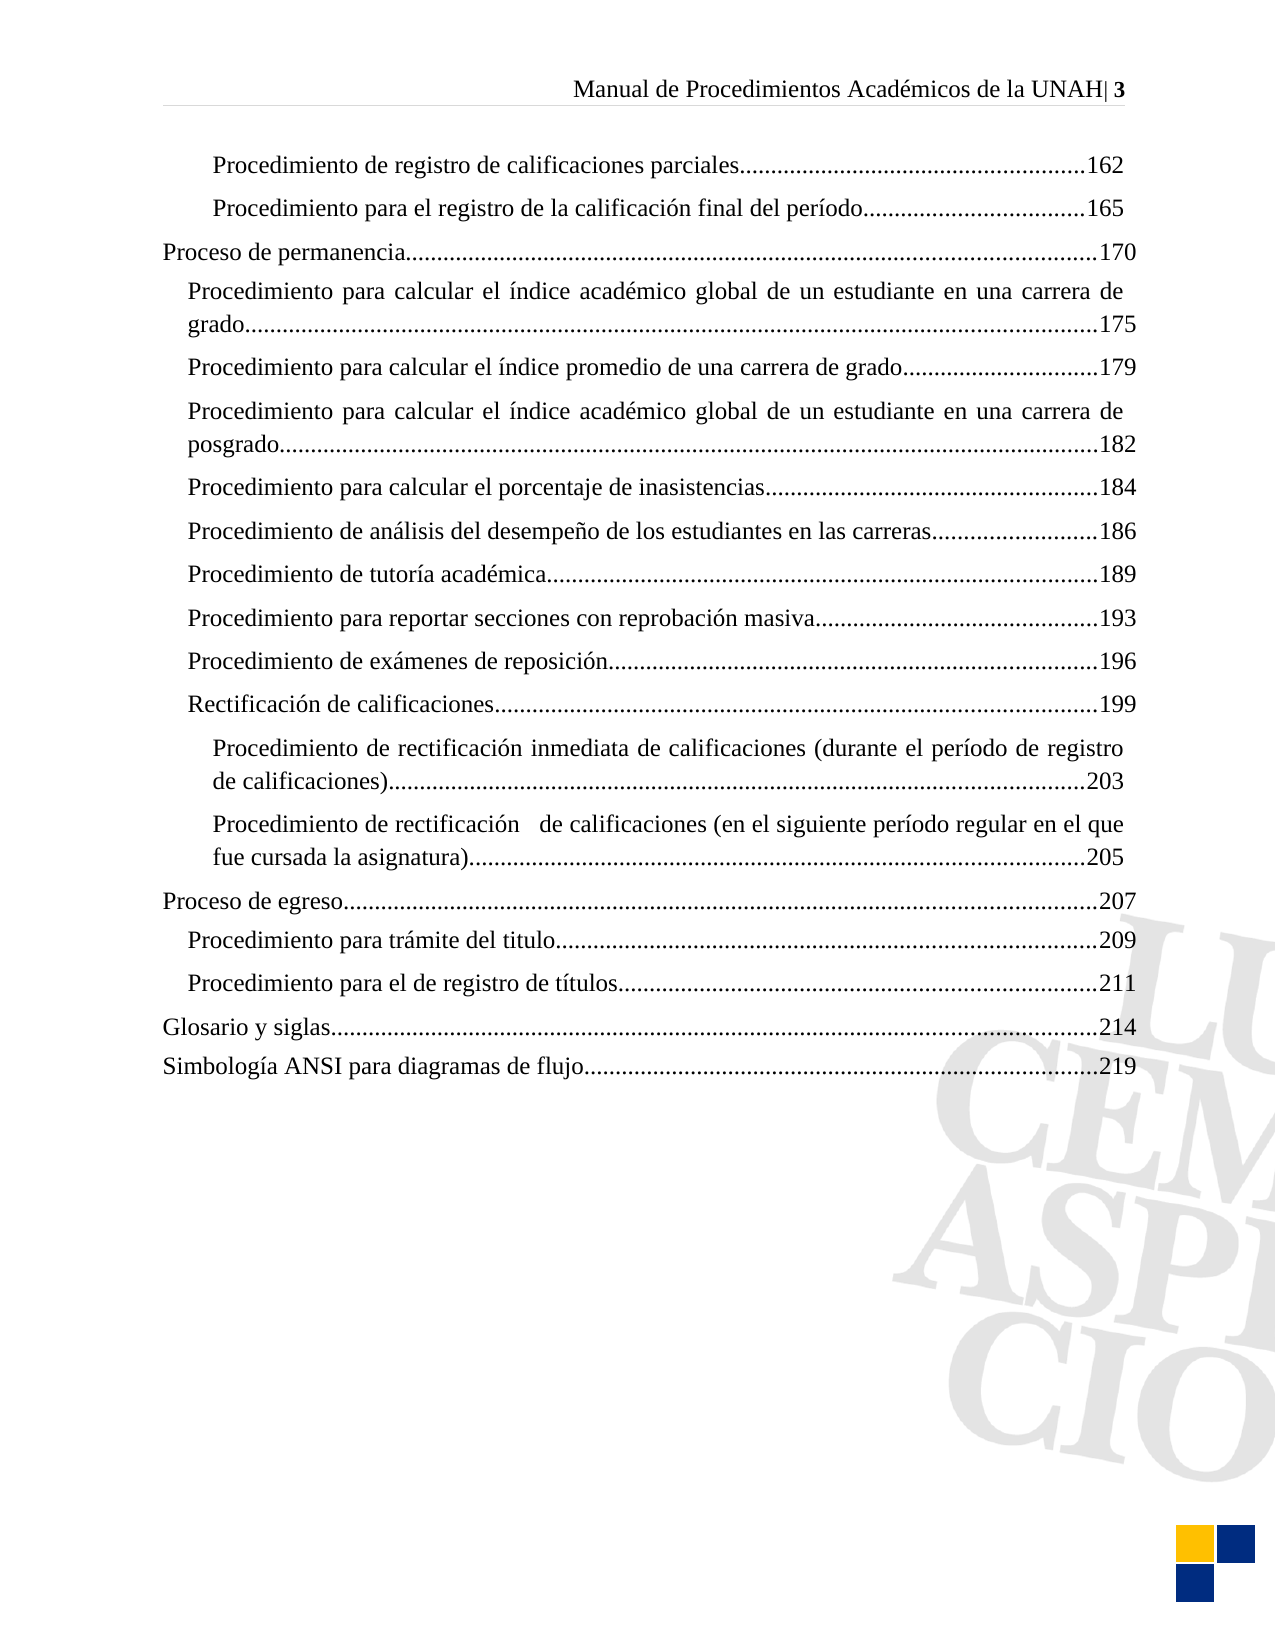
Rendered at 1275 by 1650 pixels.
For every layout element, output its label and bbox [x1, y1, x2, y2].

picture [365, 840, 1275, 1492]
